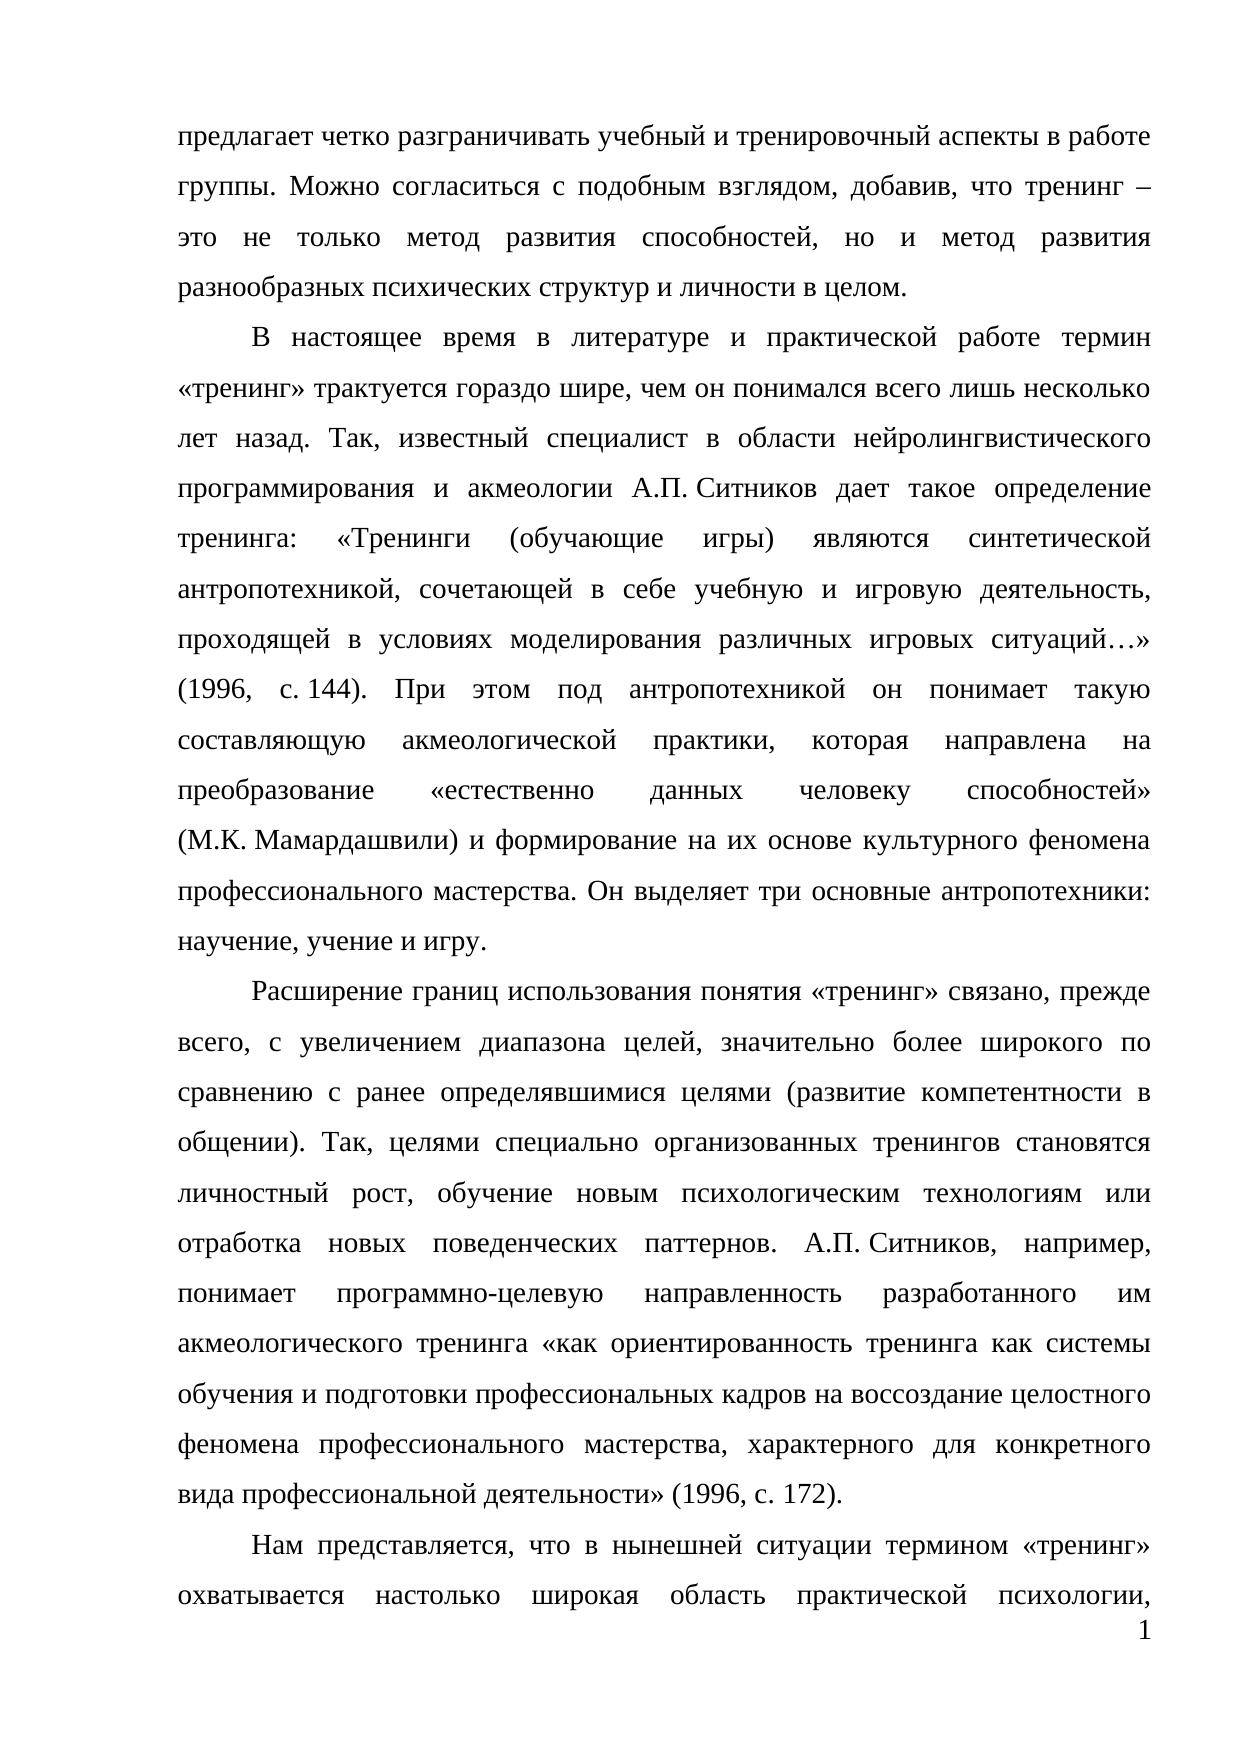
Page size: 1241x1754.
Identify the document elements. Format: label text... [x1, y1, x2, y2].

text В настоящее время в литературе и практической работе термин «тренинг» трактуется гораздо шире, чем он понимался всего лишь несколько лет назад. Так, известный специалист в области нейролингвистического программирования и акмеологии А.П. Ситников дает такое определение тренинга: «Тренинги (обучающие игры) являются синтетической антропотехникой, сочетающей в себе учебную и игровую деятельность, проходящей в условиях моделирования различных игровых ситуаций…» (1996, с. 144). При этом под антропотехникой он понимает такую составляющую акмеологической практики, которая направлена на преобразование «естественно данных человеку способностей» (М.К. Мамардашвили) и формирование на их основе культурного феномена профессионального мастерства. Он выделяет три основные антропотехники: научение, учение и игру. [177, 319, 1152, 957]
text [177, 118, 1152, 303]
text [177, 1527, 1152, 1611]
text Расширение границ использования понятия «тренинг» связано, прежде всего, с увеличением диапазона целей, значительно более широкого по сравнению с ранее определявшимися целями (развитие компетентности в общении). Так, целями специально организованных тренингов становятся личностный рост, обучение новым психологическим технологиям или отработка новых поведенческих паттернов. А.П. Ситников, например, понимает программно-целевую направленность разработанного им акмеологического тренинга «как ориентированность тренинга как системы обучения и подготовки профессиональных кадров на воссоздание целостного феномена профессионального мастерства, характерного для конкретного вида профессиональной деятельности» (1996, с. 172). [177, 973, 1152, 1510]
